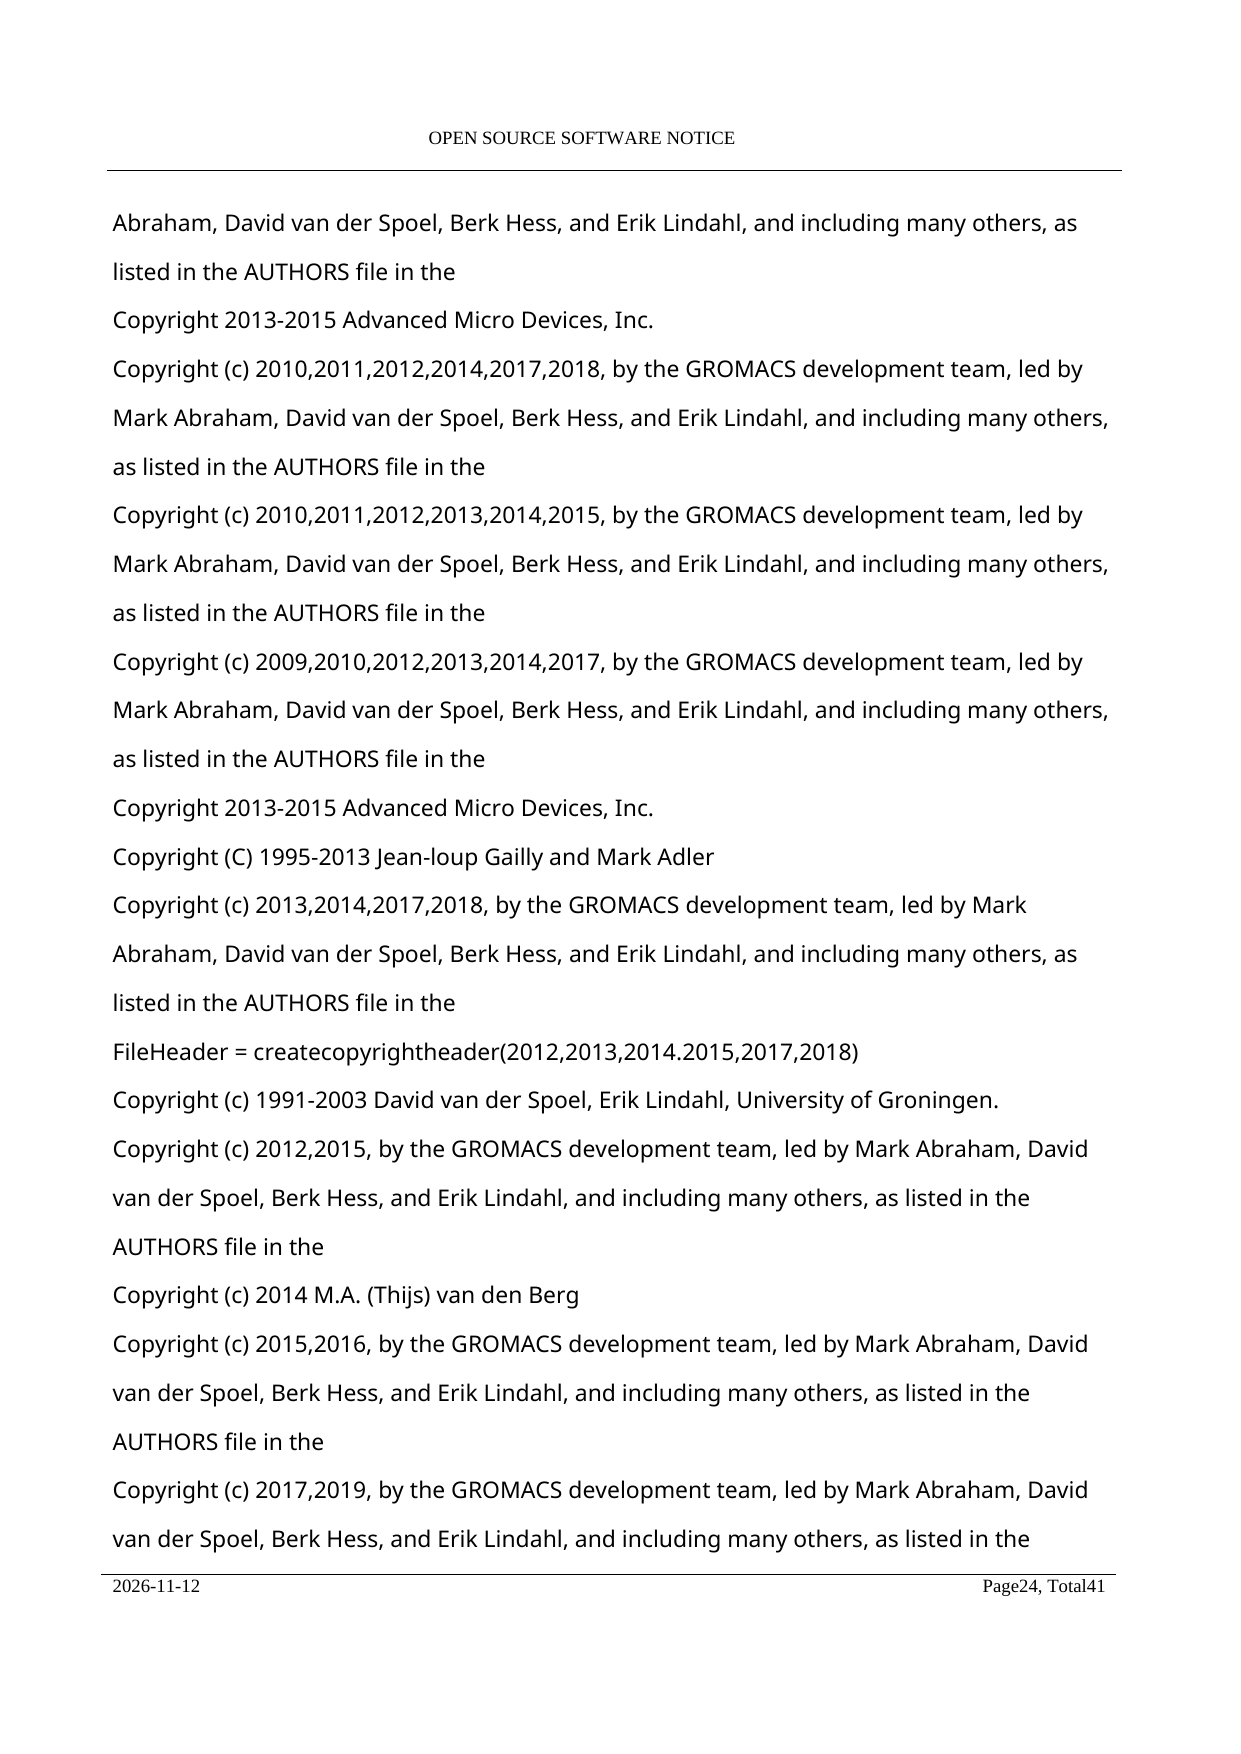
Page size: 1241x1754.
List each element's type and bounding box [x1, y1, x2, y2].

text [112, 206, 1128, 1555]
